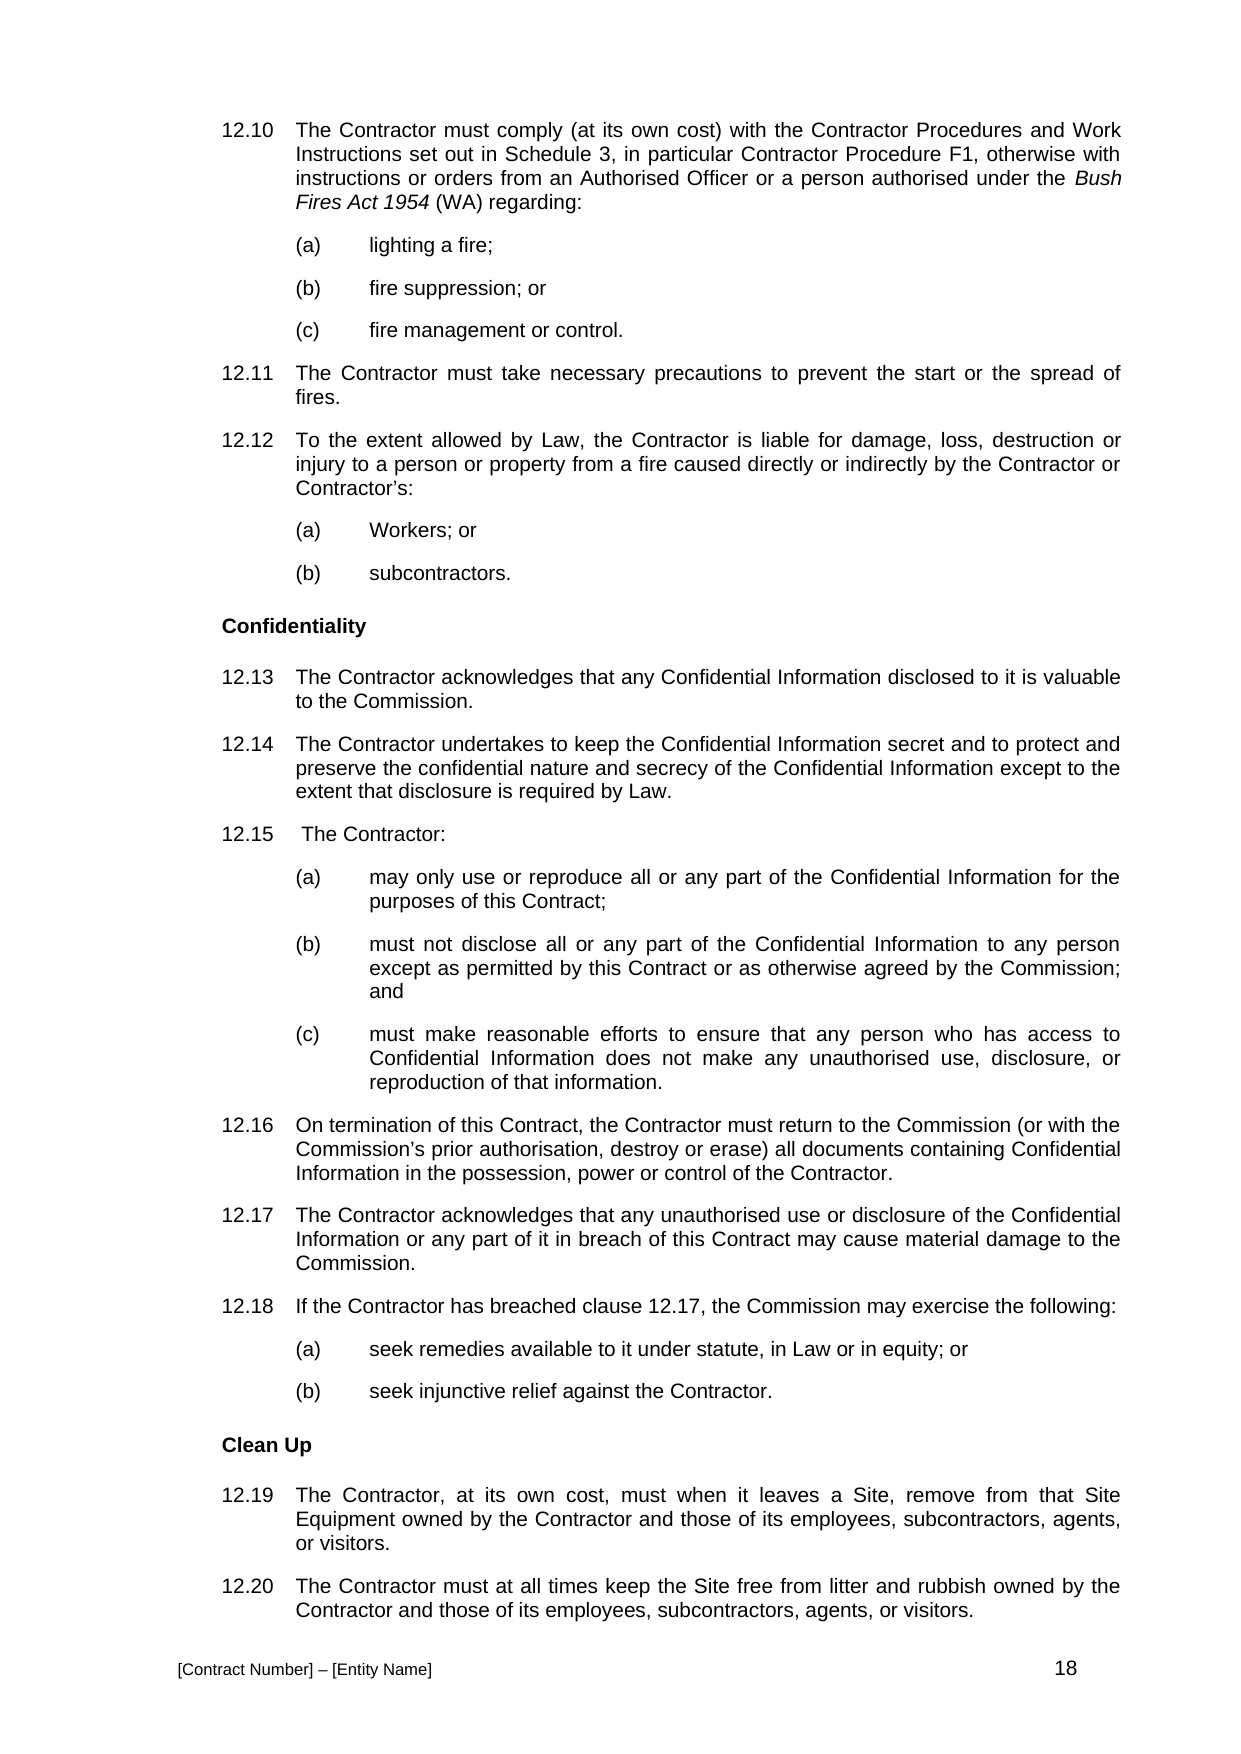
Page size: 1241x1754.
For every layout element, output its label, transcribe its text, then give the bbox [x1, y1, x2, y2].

text The Contractor must take necessary precautions to prevent the start or the spread of fires. [221, 361, 1122, 409]
subtitle Clean Up [222, 1428, 1122, 1458]
list seek injunctive relief against the Contractor. [295, 1379, 1122, 1403]
list subcontractors. [295, 561, 1122, 585]
list must make reasonable efforts to ensure that any person who has access to Confidential Information does not make any unauthorised use, disclosure, or reproduction of that information. [295, 1022, 1122, 1094]
list Workers; or [295, 518, 1122, 542]
list must not disclose all or any part of the Confidential Information to any person except as permitted by this Contract or as otherwise agreed by the Commission; and [295, 931, 1122, 1003]
text If the Contractor has breached clause 12.17, the Commission may exercise the following: [221, 1294, 1122, 1318]
subtitle Confidentiality [222, 610, 1122, 640]
text The Contractor must comply (at its own cost) with the Contractor Procedures and Work Instructions set out in Schedule 3, in particular Contractor Procedure F1, otherwise with instructions or orders from an Authorised Officer or a person authorised under the Bush Fires Act 1954 (WA) regarding: [221, 118, 1122, 214]
list lighting a fire; [295, 233, 1122, 257]
text The Contractor: [221, 822, 1122, 846]
text To the extent allowed by Law, the Contractor is liable for damage, loss, destruction or injury to a person or property from a fire caused directly or indirectly by the Contractor or Contractor’s: [221, 427, 1122, 499]
text On termination of this Contract, the Contractor must return to the Commission (or with the Commission’s prior authorisation, destroy or erase) all documents containing Confidential Information in the possession, power or control of the Contractor. [221, 1113, 1122, 1184]
text The Contractor must at all times keep the Site free from litter and rubbish owned by the Contractor and those of its employees, subcontractors, agents, or visitors. [221, 1574, 1122, 1622]
text The Contractor acknowledges that any unauthorised use or disclosure of the Confidential Information or any part of it in breach of this Contract may cause material damage to the Commission. [221, 1203, 1122, 1275]
text The Contractor, at its own cost, must when it leaves a Site, remove from that Site Equipment owned by the Contractor and those of its employees, subcontractors, agents, or visitors. [221, 1483, 1122, 1555]
list fire suppression; or [295, 275, 1122, 299]
list may only use or reproduce all or any part of the Confidential Information for the purposes of this Contract; [295, 865, 1122, 913]
text The Contractor undertakes to keep the Confidential Information secret and to protect and preserve the confidential nature and secrecy of the Confidential Information except to the extent that disclosure is required by Law. [221, 731, 1122, 803]
list fire management or control. [295, 318, 1122, 342]
text The Contractor acknowledges that any Confidential Information disclosed to it is valuable to the Commission. [221, 665, 1122, 713]
list seek remedies available to it under statute, in Law or in equity; or [295, 1337, 1122, 1361]
